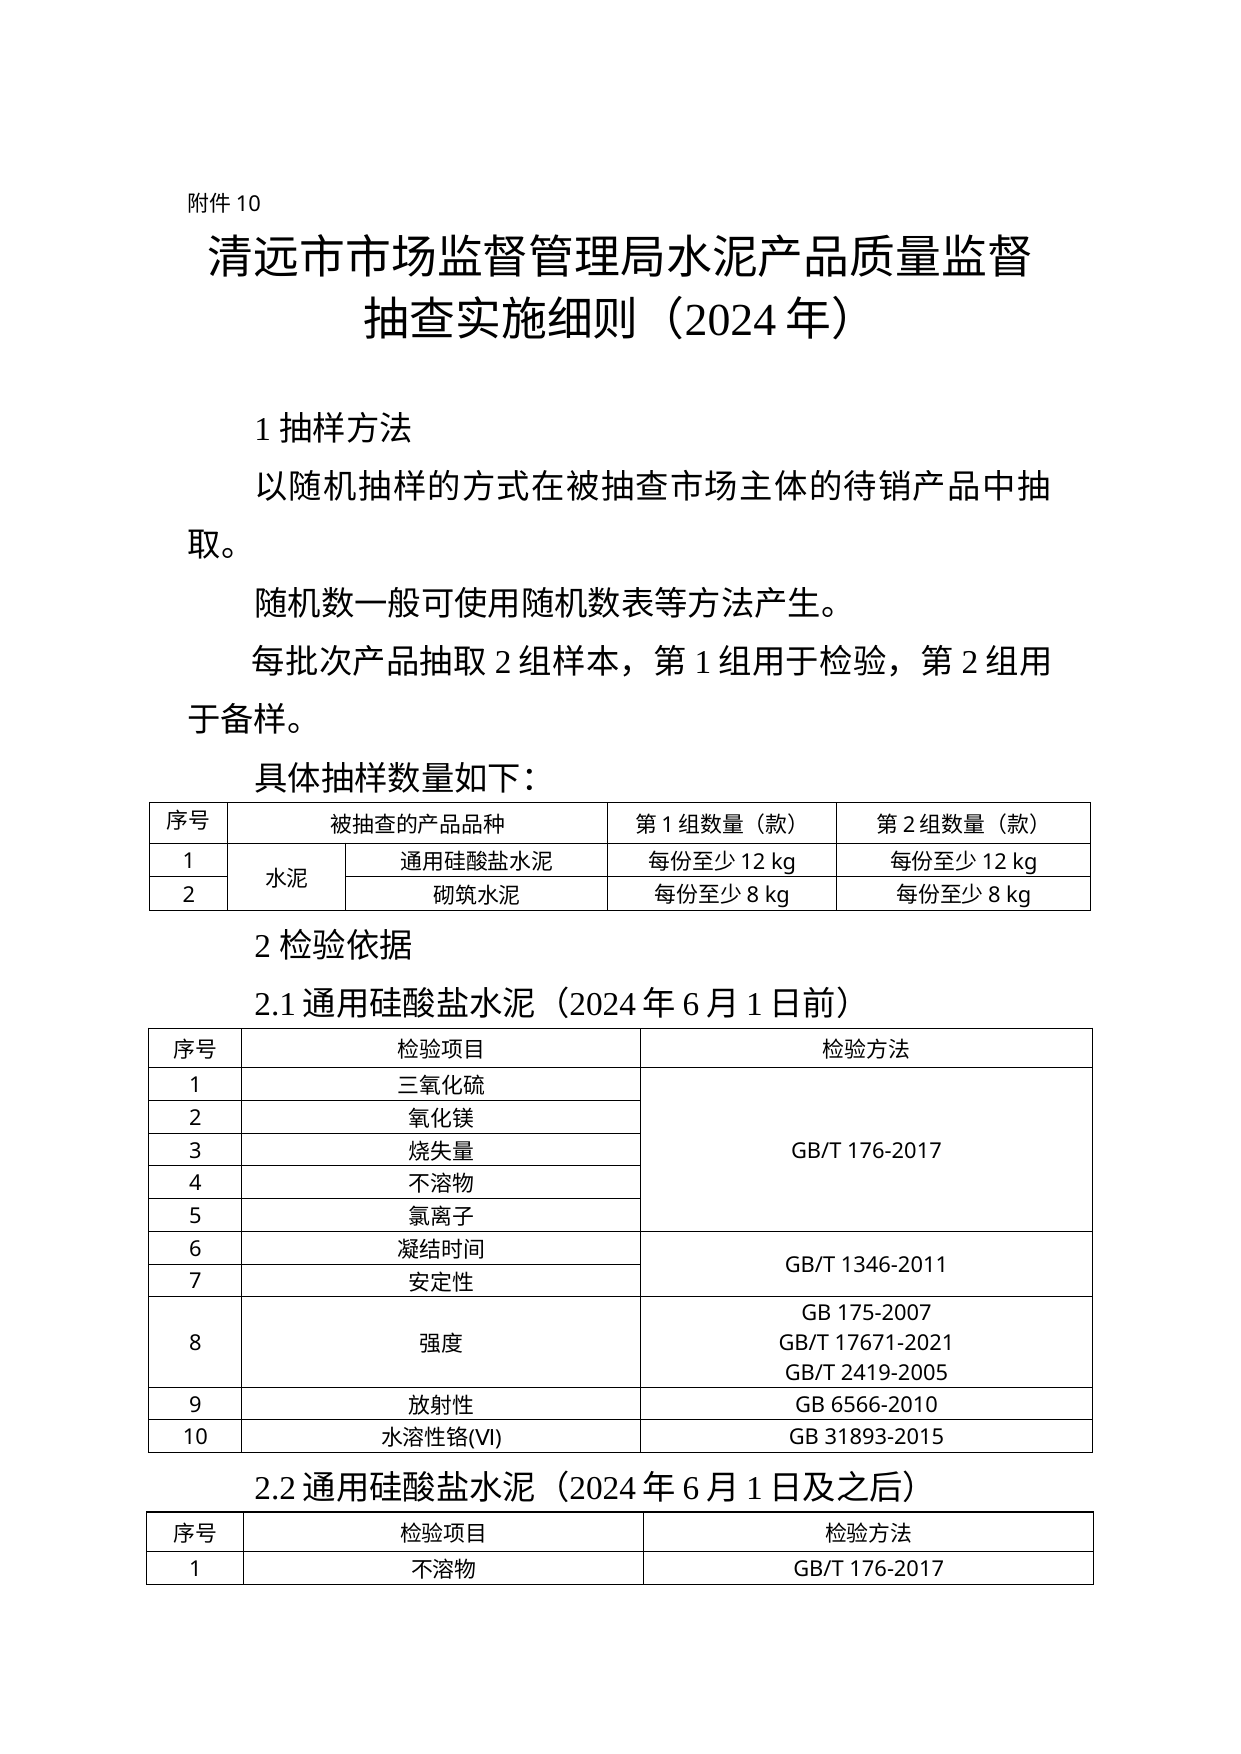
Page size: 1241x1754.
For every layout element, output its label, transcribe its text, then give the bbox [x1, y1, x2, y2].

text 以随机抽样的方式在被抽查市场主体的待销产品中抽取。 [187, 452, 1053, 568]
table_cell 烧失量 [242, 1134, 640, 1165]
text 2.2通用硅酸盐水泥（2024年6月1日及之后） [187, 1453, 1053, 1511]
table_header 检验方法 [641, 1029, 1092, 1067]
table_cell 氧化镁 [242, 1101, 640, 1133]
table_cell 每份至少12 kg [837, 844, 1090, 876]
table_cell 5 [149, 1199, 241, 1231]
table_cell 10 [149, 1420, 241, 1452]
table_cell 不溶物 [242, 1166, 640, 1198]
table_cell 氯离子 [242, 1199, 640, 1231]
table_cell 1 [150, 844, 227, 876]
text 2 检验依据 [187, 911, 1053, 969]
table_cell 1 [149, 1068, 241, 1100]
table_cell 凝结时间 [242, 1232, 640, 1263]
table_header 序号 [150, 803, 227, 843]
table_cell 每份至少8 kg [608, 877, 836, 910]
text 随机数一般可使用随机数表等方法产生。 [187, 568, 1053, 627]
table_cell 1 [147, 1552, 243, 1584]
table_cell GB/T 176-2017 [641, 1068, 1092, 1231]
table_cell 不溶物 [244, 1552, 643, 1584]
table_cell 强度 [242, 1297, 640, 1387]
table_cell 4 [149, 1166, 241, 1198]
table_header 检验项目 [242, 1029, 640, 1067]
text 1 抽样方法 [187, 393, 1053, 452]
table_cell 放射性 [242, 1388, 640, 1419]
table_cell 三氧化硫 [242, 1068, 640, 1100]
table_cell 水溶性铬(Ⅵ) [242, 1420, 640, 1452]
table_cell 通用硅酸盐水泥 [346, 844, 607, 876]
text 附件10 [187, 162, 1053, 224]
table_cell 每份至少12 kg [608, 844, 836, 876]
text 具体抽样数量如下： [187, 743, 1053, 802]
table_cell 2 [149, 1101, 241, 1133]
table_cell 2 [150, 877, 227, 910]
table_cell GB 6566-2010 [641, 1388, 1092, 1419]
table_cell GB/T 1346-2011 [641, 1232, 1092, 1296]
text 每批次产品抽取2组样本，第1组用于检验，第2组用于备样。 [187, 627, 1053, 743]
table_header 第2组数量（款） [837, 803, 1090, 843]
table_cell 9 [149, 1388, 241, 1419]
table_cell 6 [149, 1232, 241, 1263]
table_header 被抽查的产品品种 [228, 803, 607, 843]
text 清远市市场监督管理局水泥产品质量监督抽查实施细则（2024年） [187, 224, 1053, 348]
table_cell GB 31893-2015 [641, 1420, 1092, 1452]
table_cell 安定性 [242, 1265, 640, 1296]
table_header 第1组数量（款） [608, 803, 836, 843]
text 2.1通用硅酸盐水泥（2024年6月1日前） [187, 969, 1053, 1027]
table_cell 每份至少8 kg [837, 877, 1090, 910]
table_cell 砌筑水泥 [346, 877, 607, 910]
table_cell 水泥 [228, 844, 345, 910]
table_header 序号 [149, 1029, 241, 1067]
table_cell 8 [149, 1297, 241, 1387]
table_cell GB/T 176-2017 [644, 1552, 1093, 1584]
table_header 检验项目 [244, 1513, 643, 1551]
table_cell GB 175-2007 GB/T 17671-2021 GB/T 2419-2005 [641, 1297, 1092, 1387]
table_cell 7 [149, 1265, 241, 1296]
table_header 检验方法 [644, 1513, 1093, 1551]
table_header 序号 [147, 1513, 243, 1551]
table_cell 3 [149, 1134, 241, 1165]
